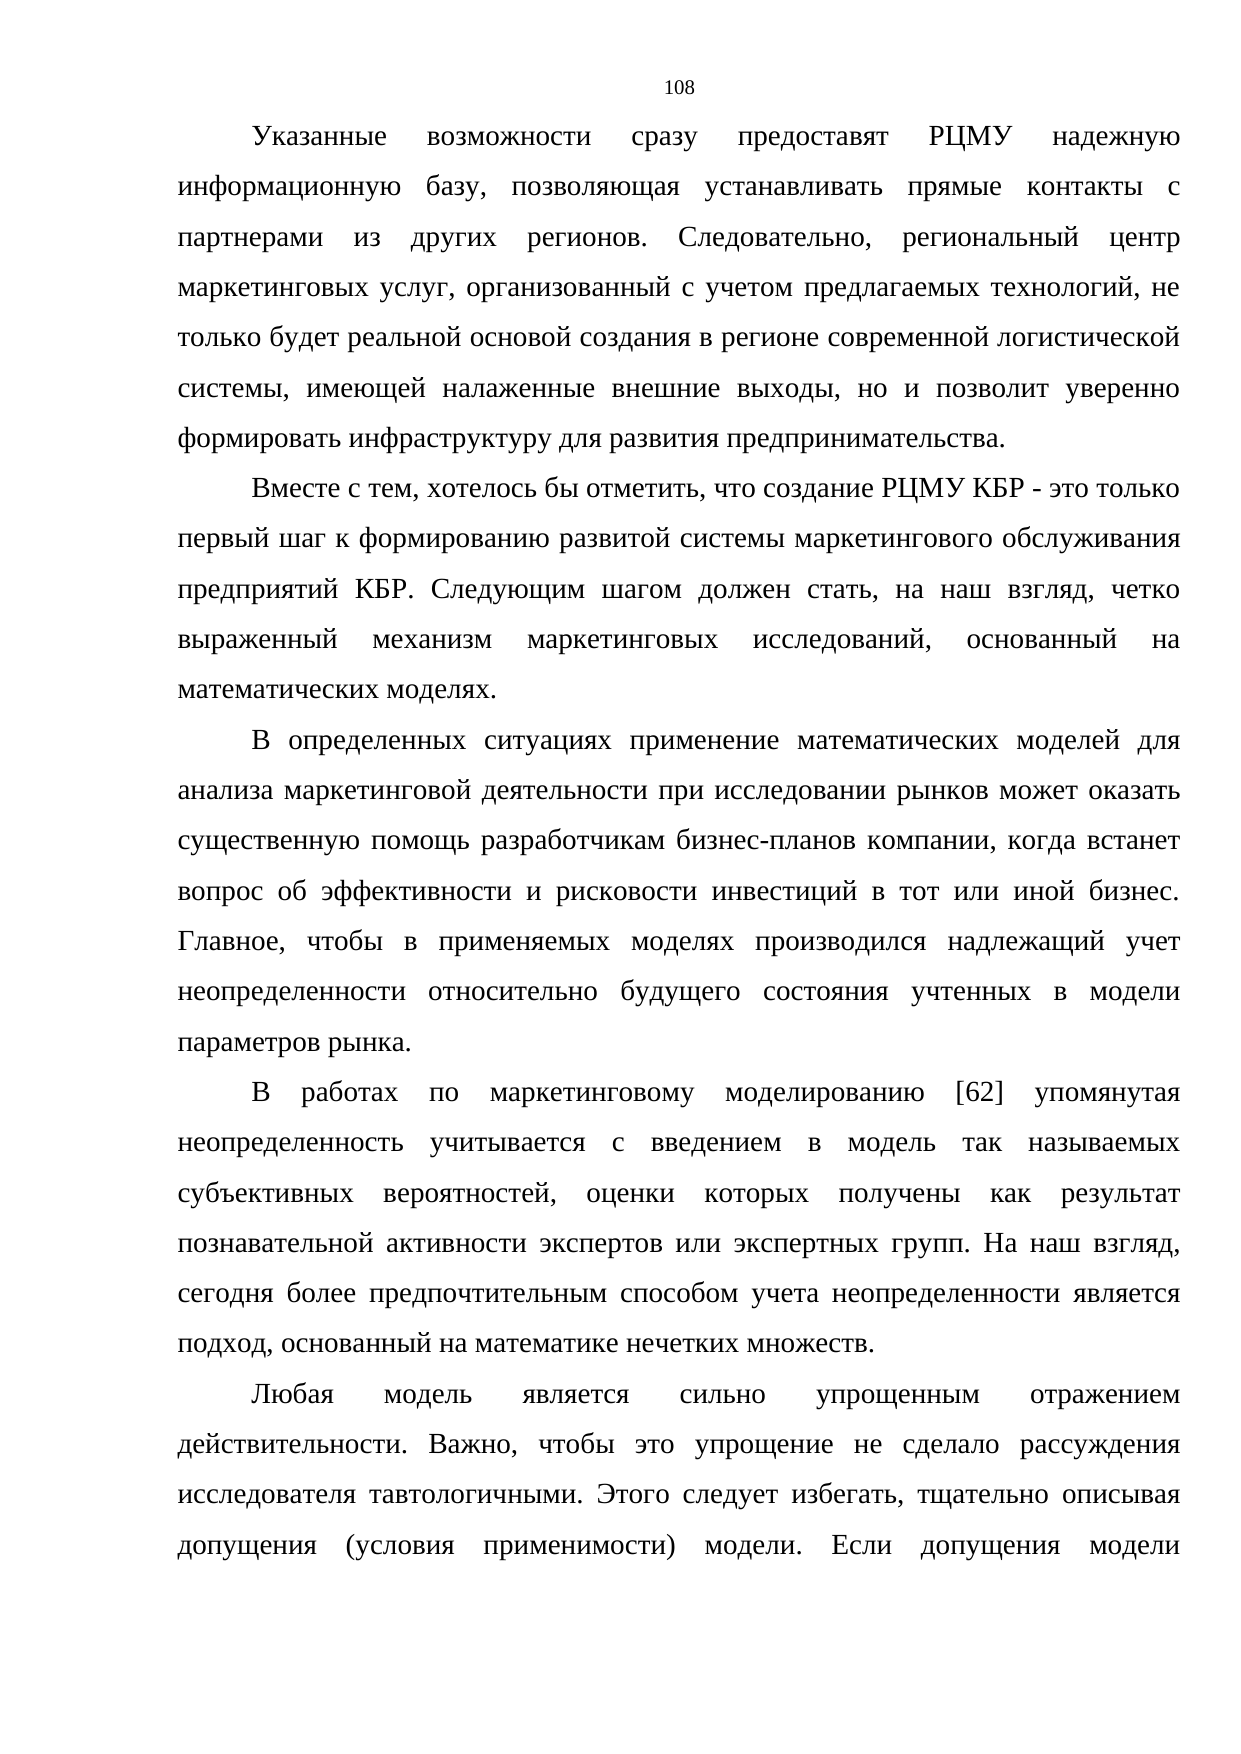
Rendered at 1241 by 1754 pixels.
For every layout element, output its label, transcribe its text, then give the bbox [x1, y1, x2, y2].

text Указанные возможности сразу предоставят РЦМУ надежную информационную базу, позволяющая устанавливать прямые контакты с партнерами из других регионов. Следовательно, региональный центр маркетинговых услуг, организованный с учетом предлагаемых технологий, не только будет реальной основой создания в регионе современной логистической системы, имеющей налаженные внешние выходы, но и позволит уверенно формировать инфраструктуру для развития предпринимательства. [177, 118, 1181, 453]
text В работах по маркетинговому моделированию [62] упомянутая неопределенность учитывается с введением в модель так называемых субъективных вероятностей, оценки которых получены как результат познавательной активности экспертов или экспертных групп. На наш взгляд, сегодня более предпочтительным способом учета неопределенности является подход, основанный на математике нечетких множеств. [177, 1074, 1181, 1359]
text Вместе с тем, хотелось бы отметить, что создание РЦМУ КБР - это только первый шаг к формированию развитой системы маркетингового обслуживания предприятий КБР. Следующим шагом должен стать, на наш взгляд, четко выраженный механизм маркетинговых исследований, основанный на математических моделях. [177, 470, 1181, 705]
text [177, 1376, 1181, 1560]
text В определенных ситуациях применение математических моделей для анализа маркетинговой деятельности при исследовании рынков может оказать существенную помощь разработчикам бизнес-планов компании, когда встанет вопрос об эффективности и рисковости инвестиций в тот или иной бизнес. Главное, чтобы в применяемых моделях производился надлежащий учет неопределенности относительно будущего состояния учтенных в модели параметров рынка. [177, 722, 1181, 1057]
